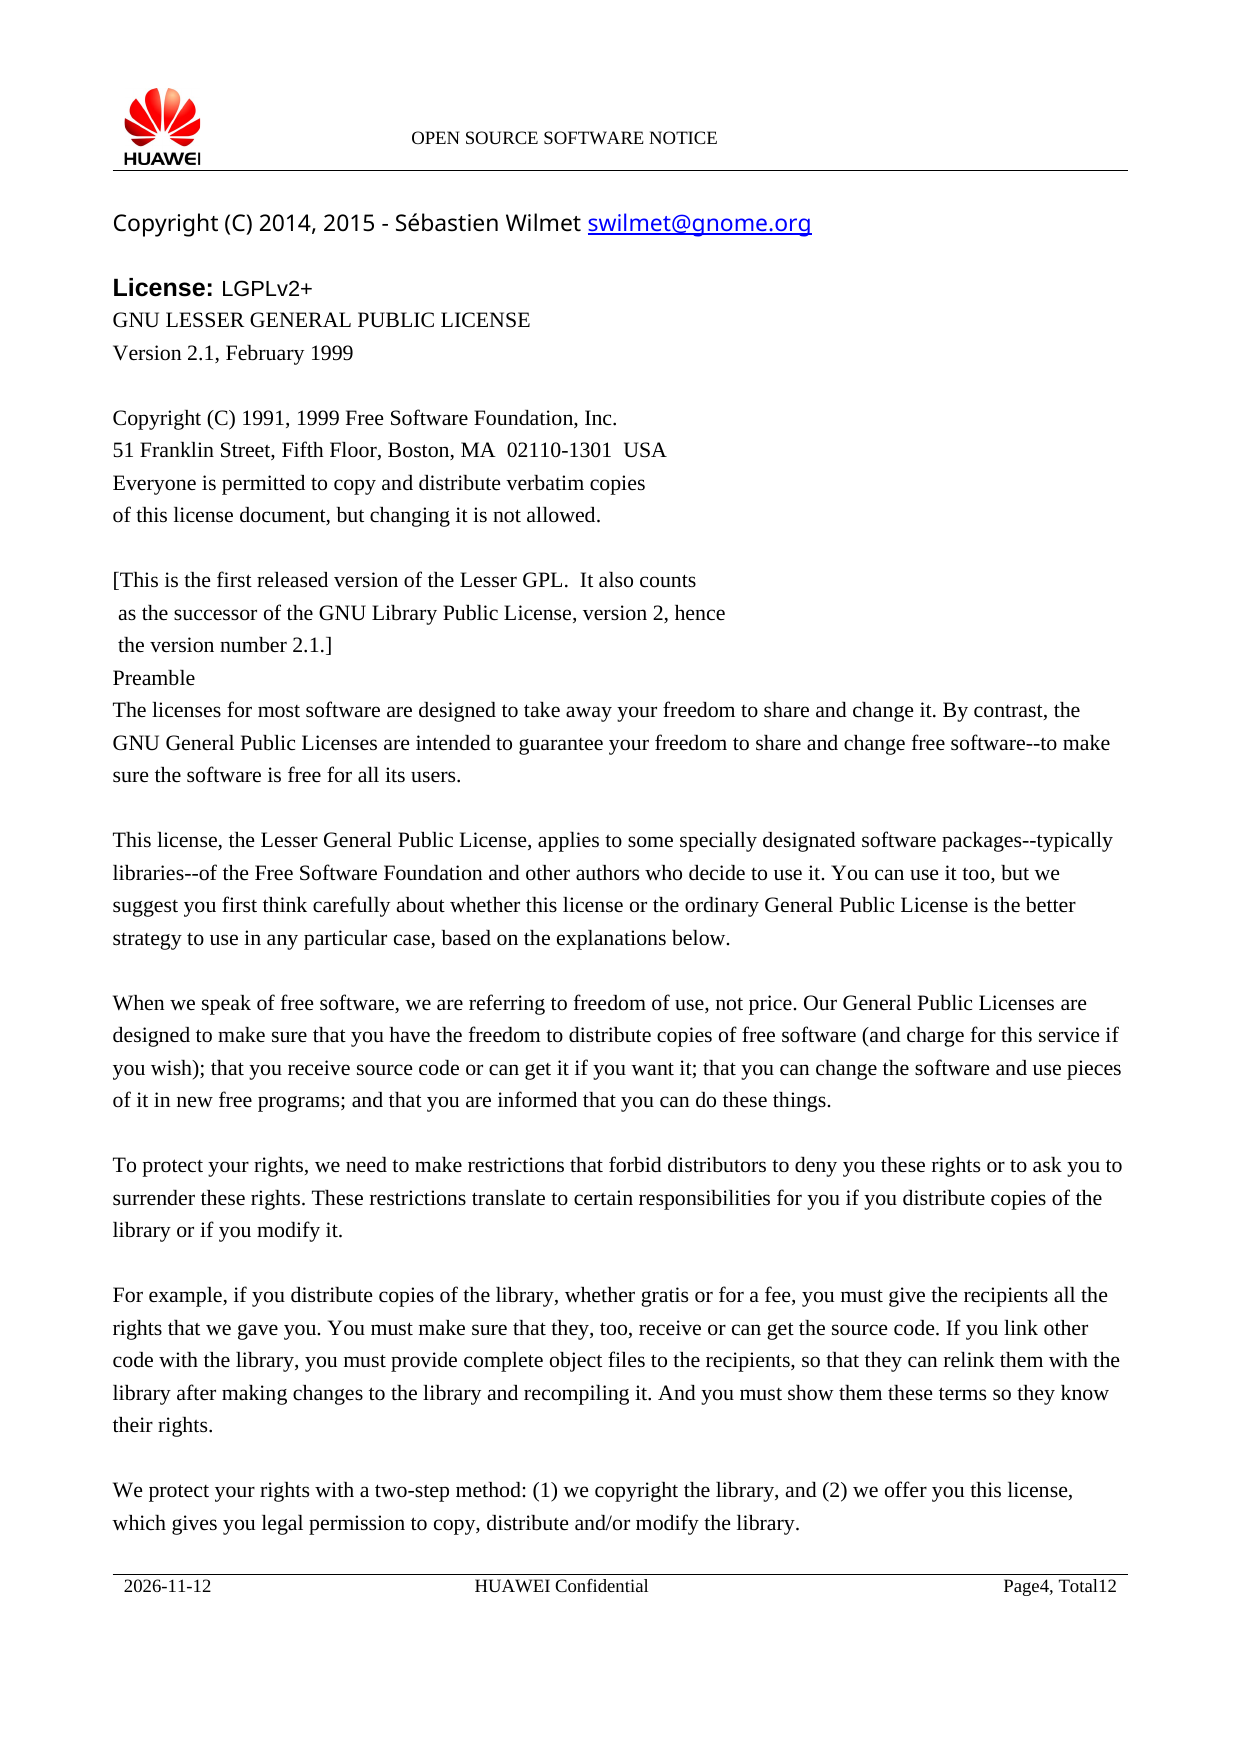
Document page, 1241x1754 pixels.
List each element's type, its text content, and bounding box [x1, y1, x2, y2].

text License: LGPLv2+ [112, 271, 1128, 304]
picture [124, 88, 201, 165]
text Copyright (C) 2014, 2015 - Sébastien Wilmet swilmet@gnome.org [112, 206, 1128, 239]
